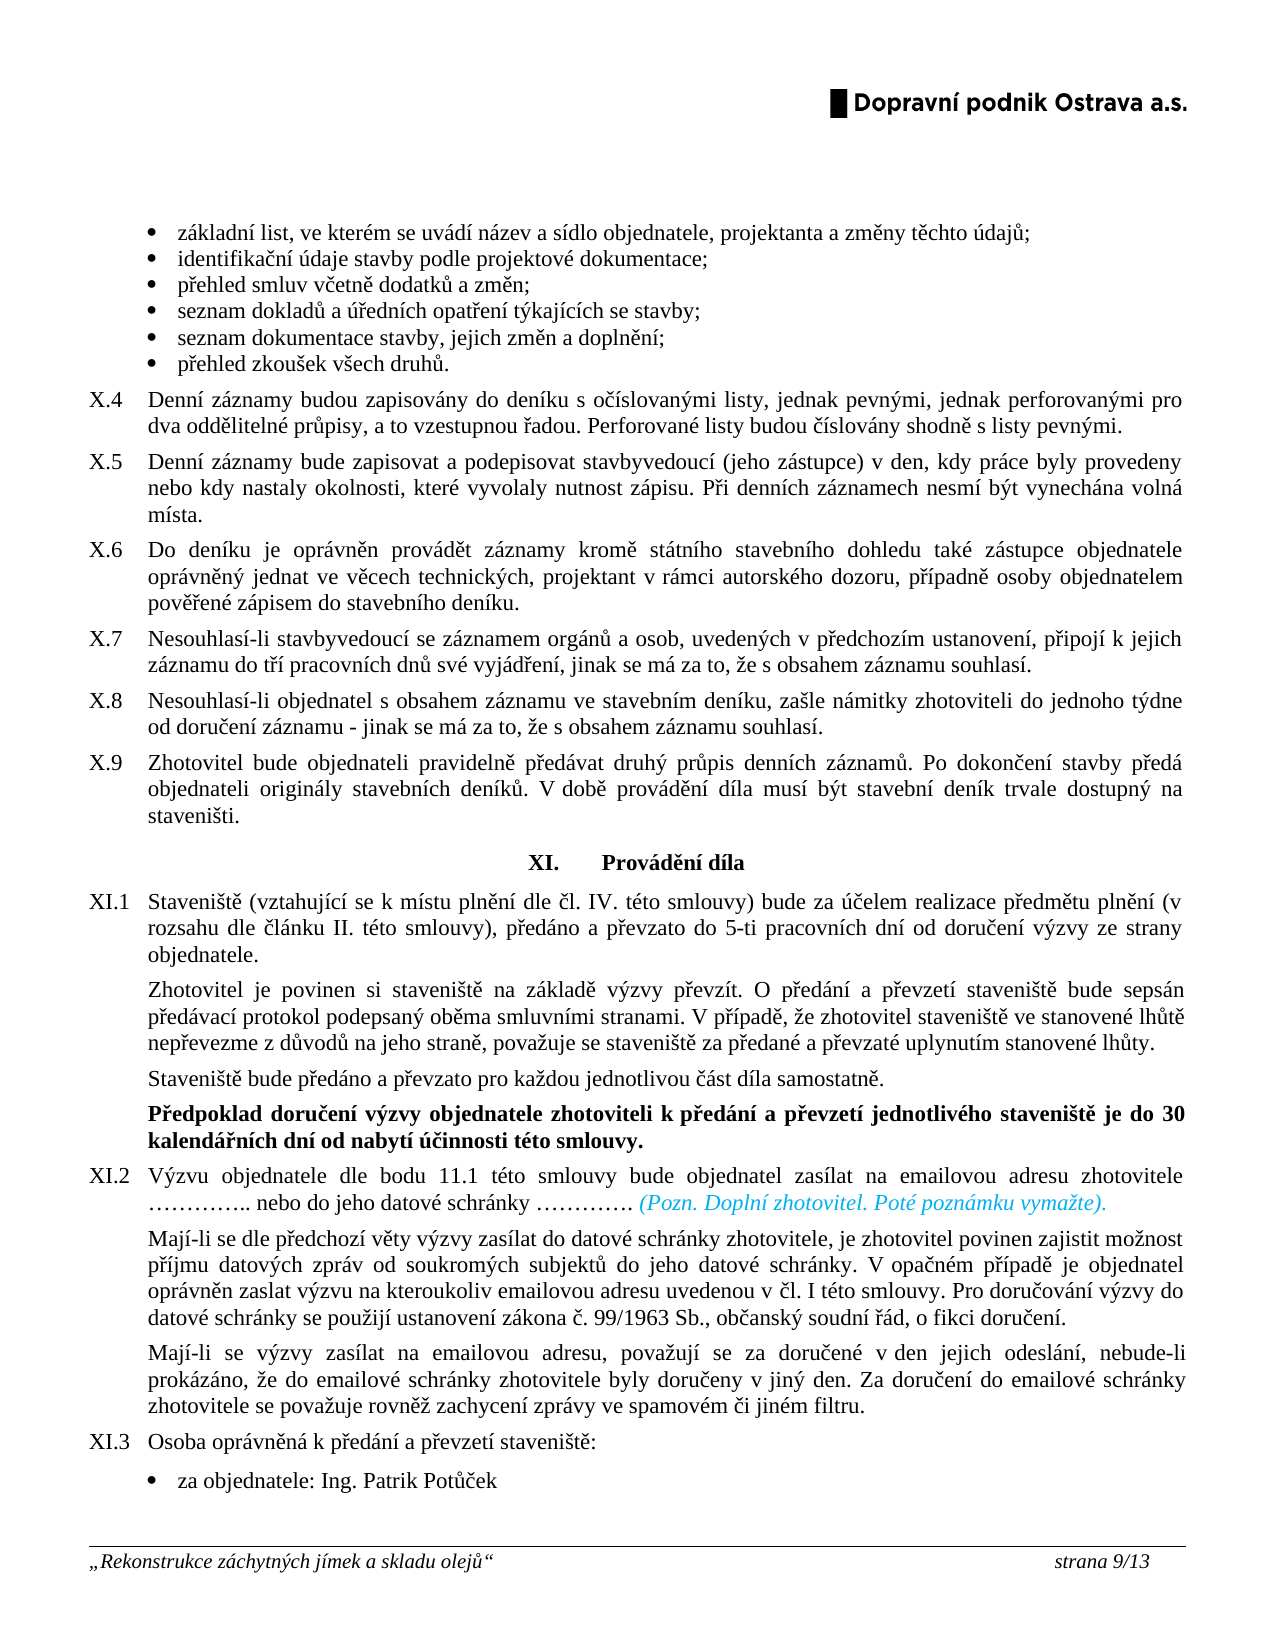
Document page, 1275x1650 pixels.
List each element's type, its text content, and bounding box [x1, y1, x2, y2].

list Zhotovitel bude objednateli pravidelně předávat druhý průpis denních záznamů. Po dokončení stavby předá objednateli originály stavebních deníků. V době provádění díla musí být stavební deník trvale dostupný na staveništi. [89, 749, 1184, 828]
list Denní záznamy bude zapisovat a podepisovat stavbyvedoucí (jeho zástupce) v den, kdy práce byly provedeny nebo kdy nastaly okolnosti, které vyvolaly nutnost zápisu. Při denních záznamech nesmí být vynechána volná místa. [89, 448, 1184, 527]
text Mají-li se výzvy zasílat na emailovou adresu, považují se za doručené v den jejich odeslání, nebude-li prokázáno, že do emailové schránky zhotovitele byly doručeny v jiný den. Za doručení do emailové schránky zhotovitele se považuje rovněž zachycení zprávy ve spamovém či jiném filtru. [148, 1339, 1186, 1418]
text Předpoklad doručení výzvy objednatele zhotoviteli k předání a převzetí jednotlivého staveniště je do 30 kalendářních dní od nabytí účinnosti této smlouvy. [148, 1101, 1186, 1153]
list Nesouhlasí-li stavbyvedoucí se záznamem orgánů a osob, uvedených v předchozím ustanovení, připojí k jejich záznamu do tří pracovních dnů své vyjádření, jinak se má za to, že s obsahem záznamu souhlasí. [89, 625, 1184, 678]
list seznam dokladů a úředních opatření týkajících se stavby; [148, 298, 1186, 324]
list seznam dokumentace stavby, jejich změn a doplnění; [148, 324, 1186, 350]
list Do deníku je oprávněn provádět záznamy kromě státního stavebního dohledu také zástupce objednatele oprávněný jednat ve věcech technických, projektant v rámci autorského dozoru, případně osoby objednatelem pověřené zápisem do stavebního deníku. [89, 537, 1184, 616]
list základní list, ve kterém se uvádí název a sídlo objednatele, projektanta a změny těchto údajů; [148, 218, 1186, 245]
list přehled smluv včetně dodatků a změn; [148, 271, 1186, 298]
list Staveniště (vztahující se k místu plnění dle čl. IV. této smlouvy) bude za účelem realizace předmětu plnění (v rozsahu dle článku II. této smlouvy), předáno a převzato do 5-ti pracovních dní od doručení výzvy ze strany objednatele. [89, 888, 1184, 967]
picture [830, 89, 1187, 118]
text Staveniště bude předáno a převzato pro každou jednotlivou část díla samostatně. [148, 1065, 1186, 1091]
text Zhotovitel je povinen si staveniště na základě výzvy převzít. O předání a převzetí staveniště bude sepsán předávací protokol podepsaný oběma smluvními stranami. V případě, že zhotovitel staveniště ve stanovené lhůtě nepřevezme z důvodů na jeho straně, považuje se staveniště za předané a převzaté uplynutím stanovené lhůty. [148, 976, 1186, 1055]
list Osoba oprávněná k předání a převzetí staveniště: [89, 1428, 1184, 1454]
list Nesouhlasí-li objednatel s obsahem záznamu ve stavebním deníku, zašle námitky zhotoviteli do jednoho týdne od doručení záznamu - jinak se má za to, že s obsahem záznamu souhlasí. [89, 687, 1184, 740]
list Mají-li se dle předchozí věty výzvy zasílat do datové schránky zhotovitele, je zhotovitel povinen zajistit možnost příjmu datových zpráv od soukromých subjektů do jeho datové schránky. V opačném případě je objednatel oprávněn zaslat výzvu na kteroukoliv emailovou adresu uvedenou v čl. I této smlouvy. Pro doručování výzvy do datové schránky se použijí ustanovení zákona č. 99/1963 Sb., občanský soudní řád, o fikci doručení. [148, 1225, 1184, 1330]
subtitle Provádění díla [89, 849, 1184, 875]
list za objednatele: Ing. Patrik Potůček [148, 1467, 1186, 1493]
list Denní záznamy budou zapisovány do deníku s očíslovanými listy, jednak pevnými, jednak perforovanými pro dva oddělitelné průpisy, a to vzestupnou řadou. Perforované listy budou číslovány shodně s listy pevnými. [89, 386, 1184, 439]
list přehled zkoušek všech druhů. [148, 350, 1186, 377]
list Výzvu objednatele dle bodu 11.1 této smlouvy bude objednatel zasílat na emailovou adresu zhotovitele ………….. nebo do jeho datové schránky …………. (Pozn. Doplní zhotovitel. Poté poznámku vymažte). [89, 1163, 1184, 1215]
list identifikační údaje stavby podle projektové dokumentace; [148, 245, 1186, 271]
